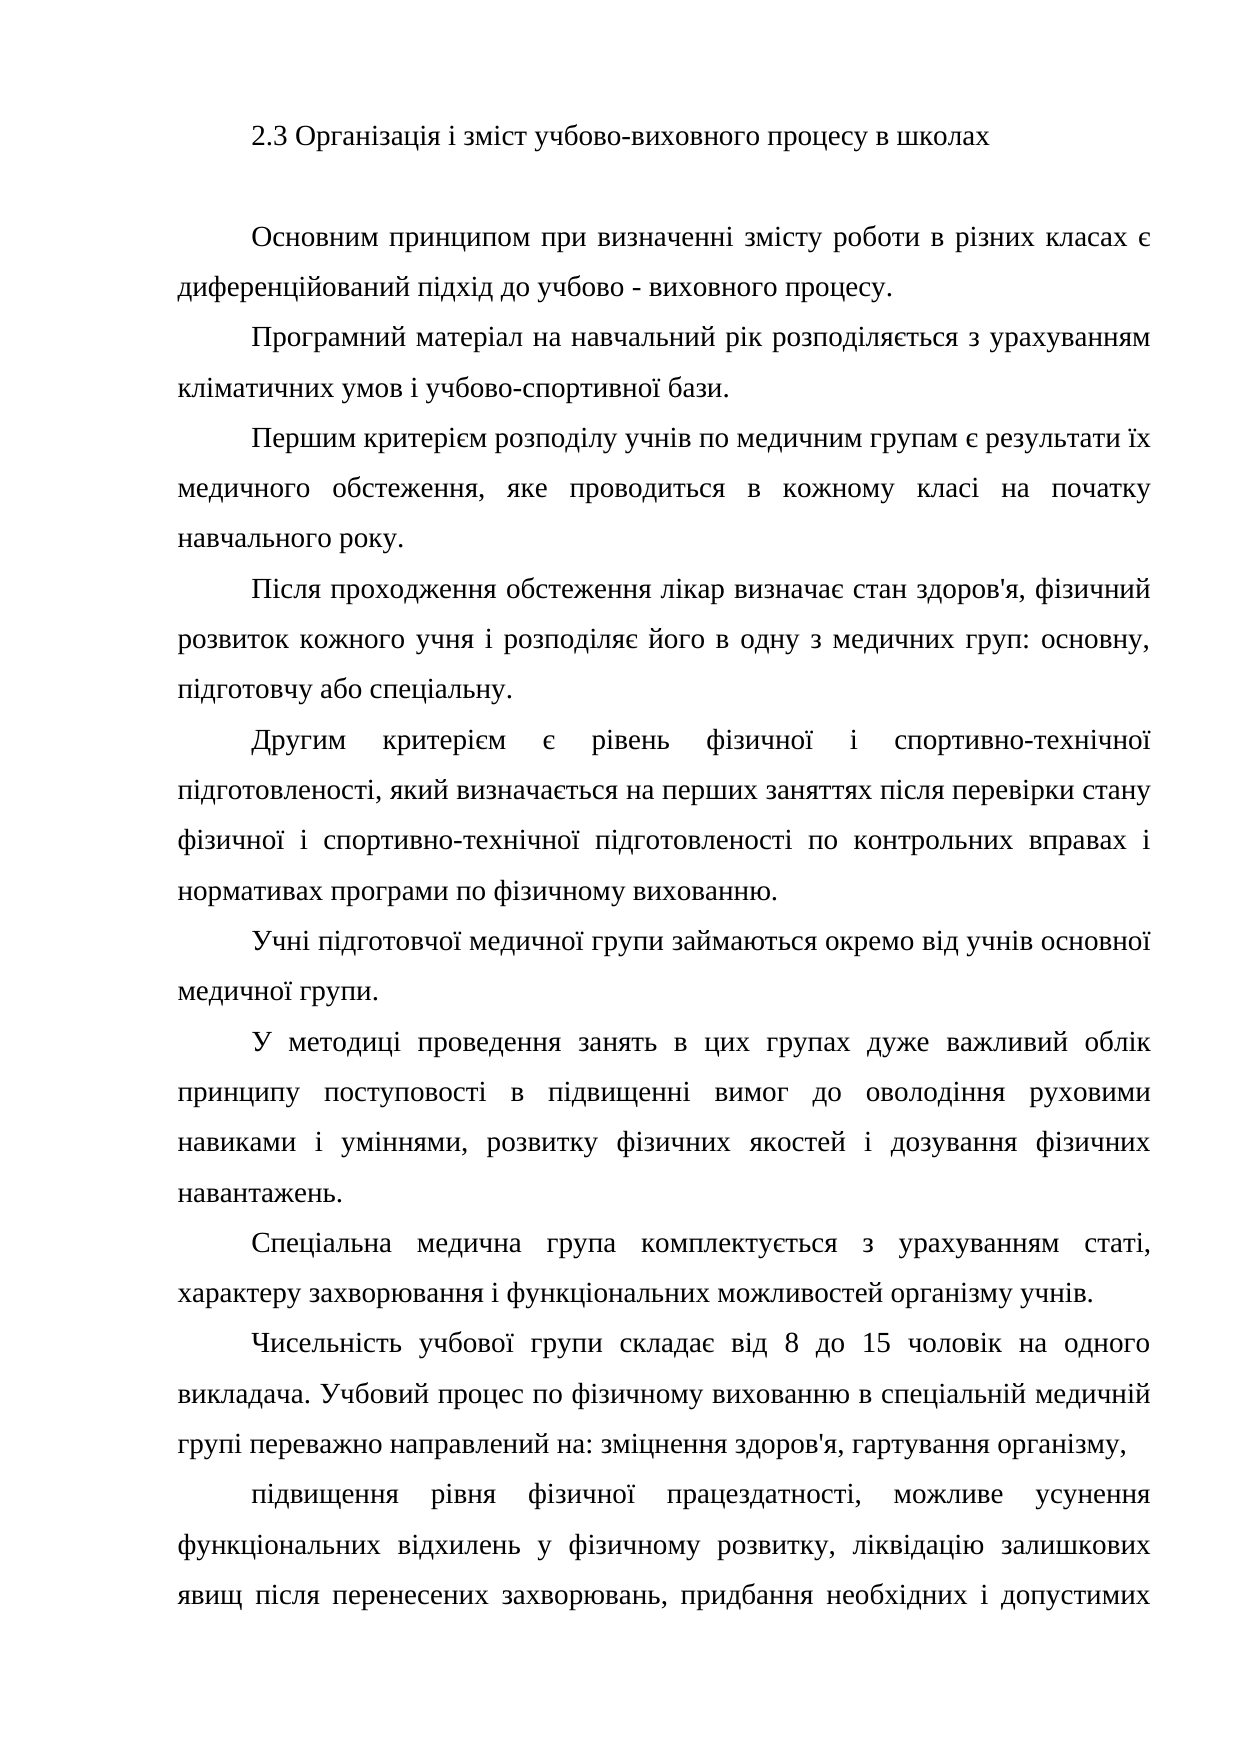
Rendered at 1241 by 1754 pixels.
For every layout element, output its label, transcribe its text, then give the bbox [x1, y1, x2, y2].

text У методиці проведення занять в цих групах дуже важливий облік принципу поступовості в підвищенні вимог до оволодіння руховими навиками і уміннями, розвитку фізичних якостей і дозування фізичних навантажень. [177, 1024, 1152, 1208]
text Першим критерієм розподілу учнів по медичним групам є результати їх медичного обстеження, яке проводиться в кожному класі на початку навчального року. [177, 420, 1152, 554]
text Спеціальна медична група комплектується з урахуванням статі, характеру захворювання і функціональних можливостей організму учнів. [177, 1225, 1152, 1309]
text Чисельність учбової групи складає від 8 до 15 чоловік на одного викладача. Учбовий процес по фізичному вихованню в спеціальній медичній групі переважно направлений на: зміцнення здоров'я, гартування організму, [177, 1326, 1152, 1460]
text Другим критерієм є рівень фізичної і спортивно-технічної підготовленості, який визначається на перших заняттях після перевірки стану фізичної і спортивно-технічної підготовленості по контрольних вправах і нормативах програми по фізичному вихованню. [177, 722, 1152, 906]
text Учні підготовчої медичної групи займаються окремо від учнів основної медичної групи. [177, 923, 1152, 1007]
text 2.3 Організація і зміст учбово-виховного процесу в школах [177, 118, 1152, 152]
text Після проходження обстеження лікар визначає стан здоров'я, фізичний розвиток кожного учня і розподіляє його в одну з медичних груп: основну, підготовчу або спеціальну. [177, 571, 1152, 705]
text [177, 1477, 1152, 1611]
text Програмний матеріал на навчальний рік розподіляється з урахуванням кліматичних умов і учбово-спортивної бази. [177, 319, 1152, 403]
text Основним принципом при визначенні змісту роботи в різних класах є диференційований підхід до учбово - виховного процесу. [177, 219, 1152, 303]
